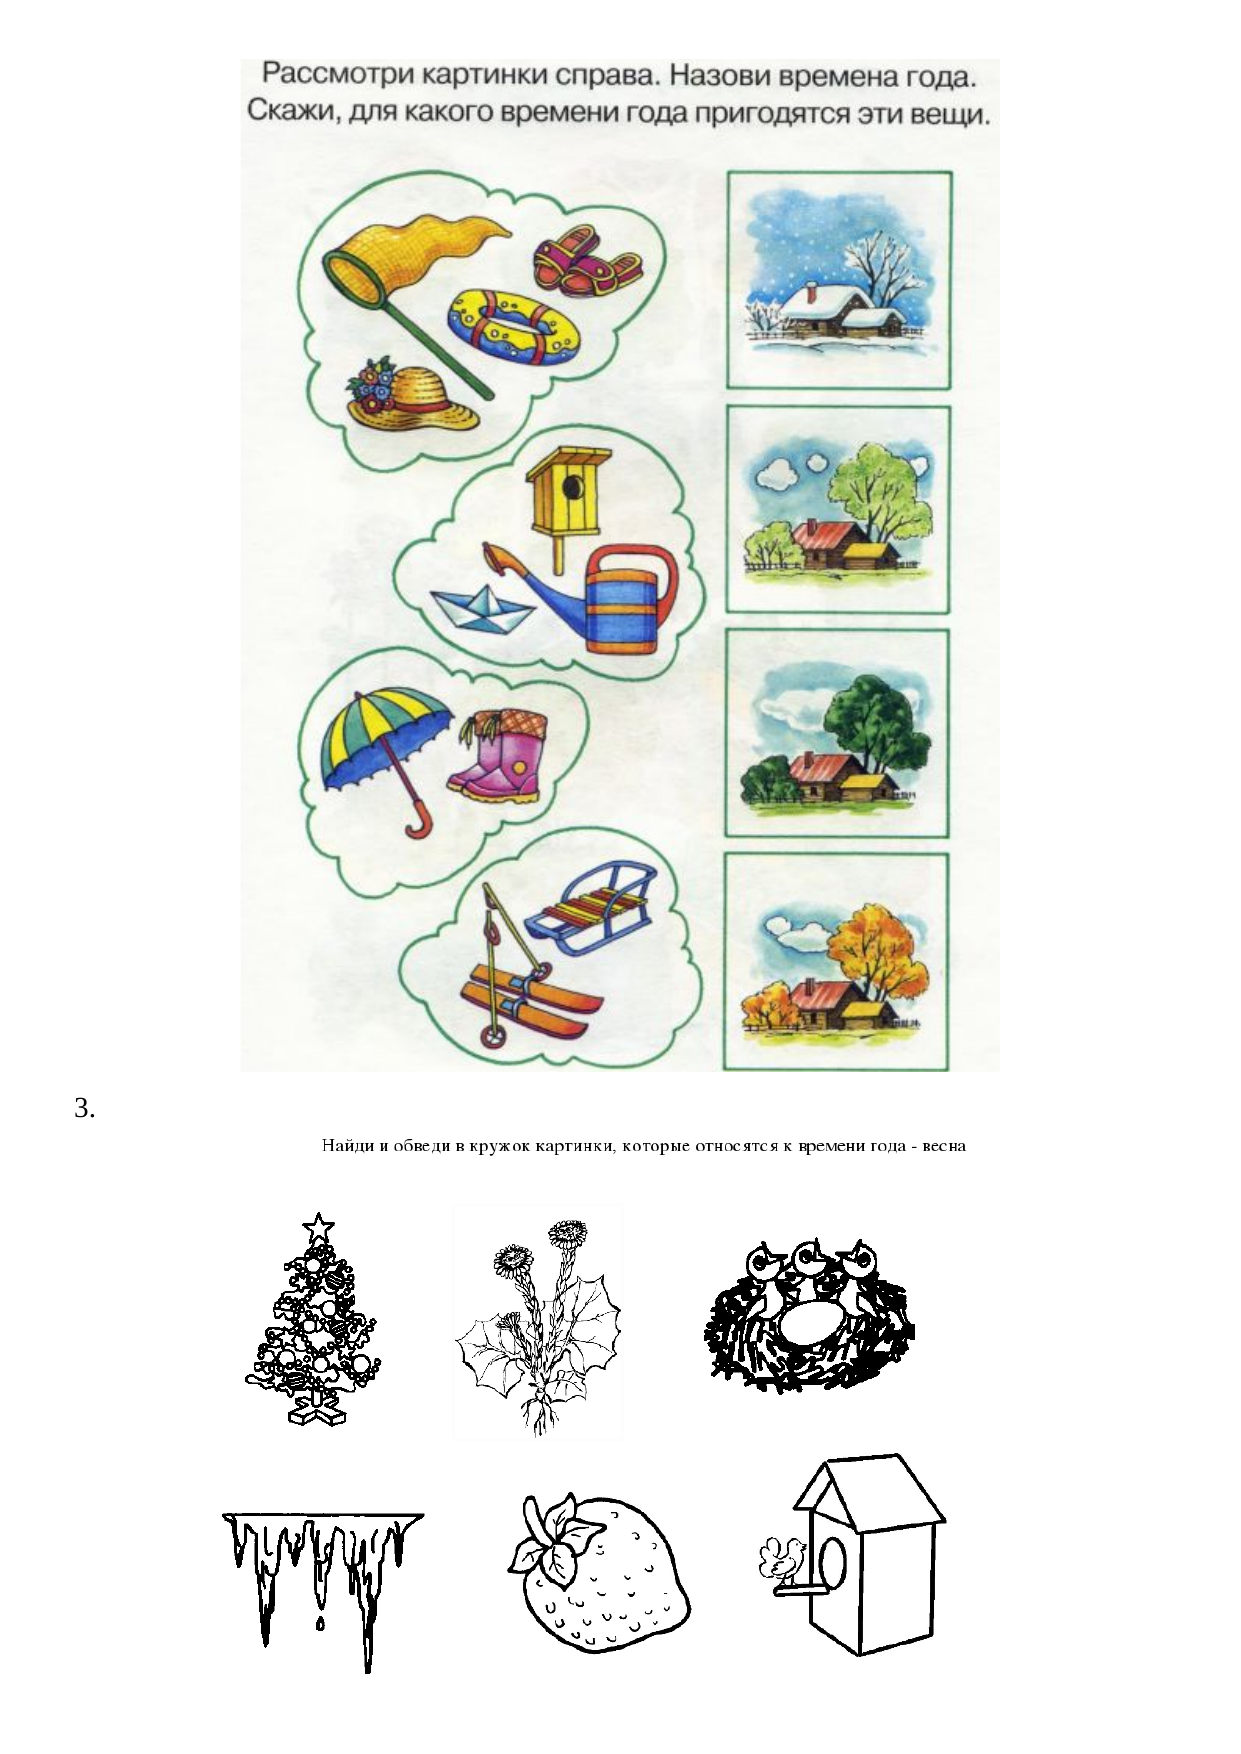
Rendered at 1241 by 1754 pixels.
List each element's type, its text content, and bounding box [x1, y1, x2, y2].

picture [240, 59, 1000, 1072]
text 3. [74, 1091, 1167, 1124]
picture [215, 1133, 971, 1678]
